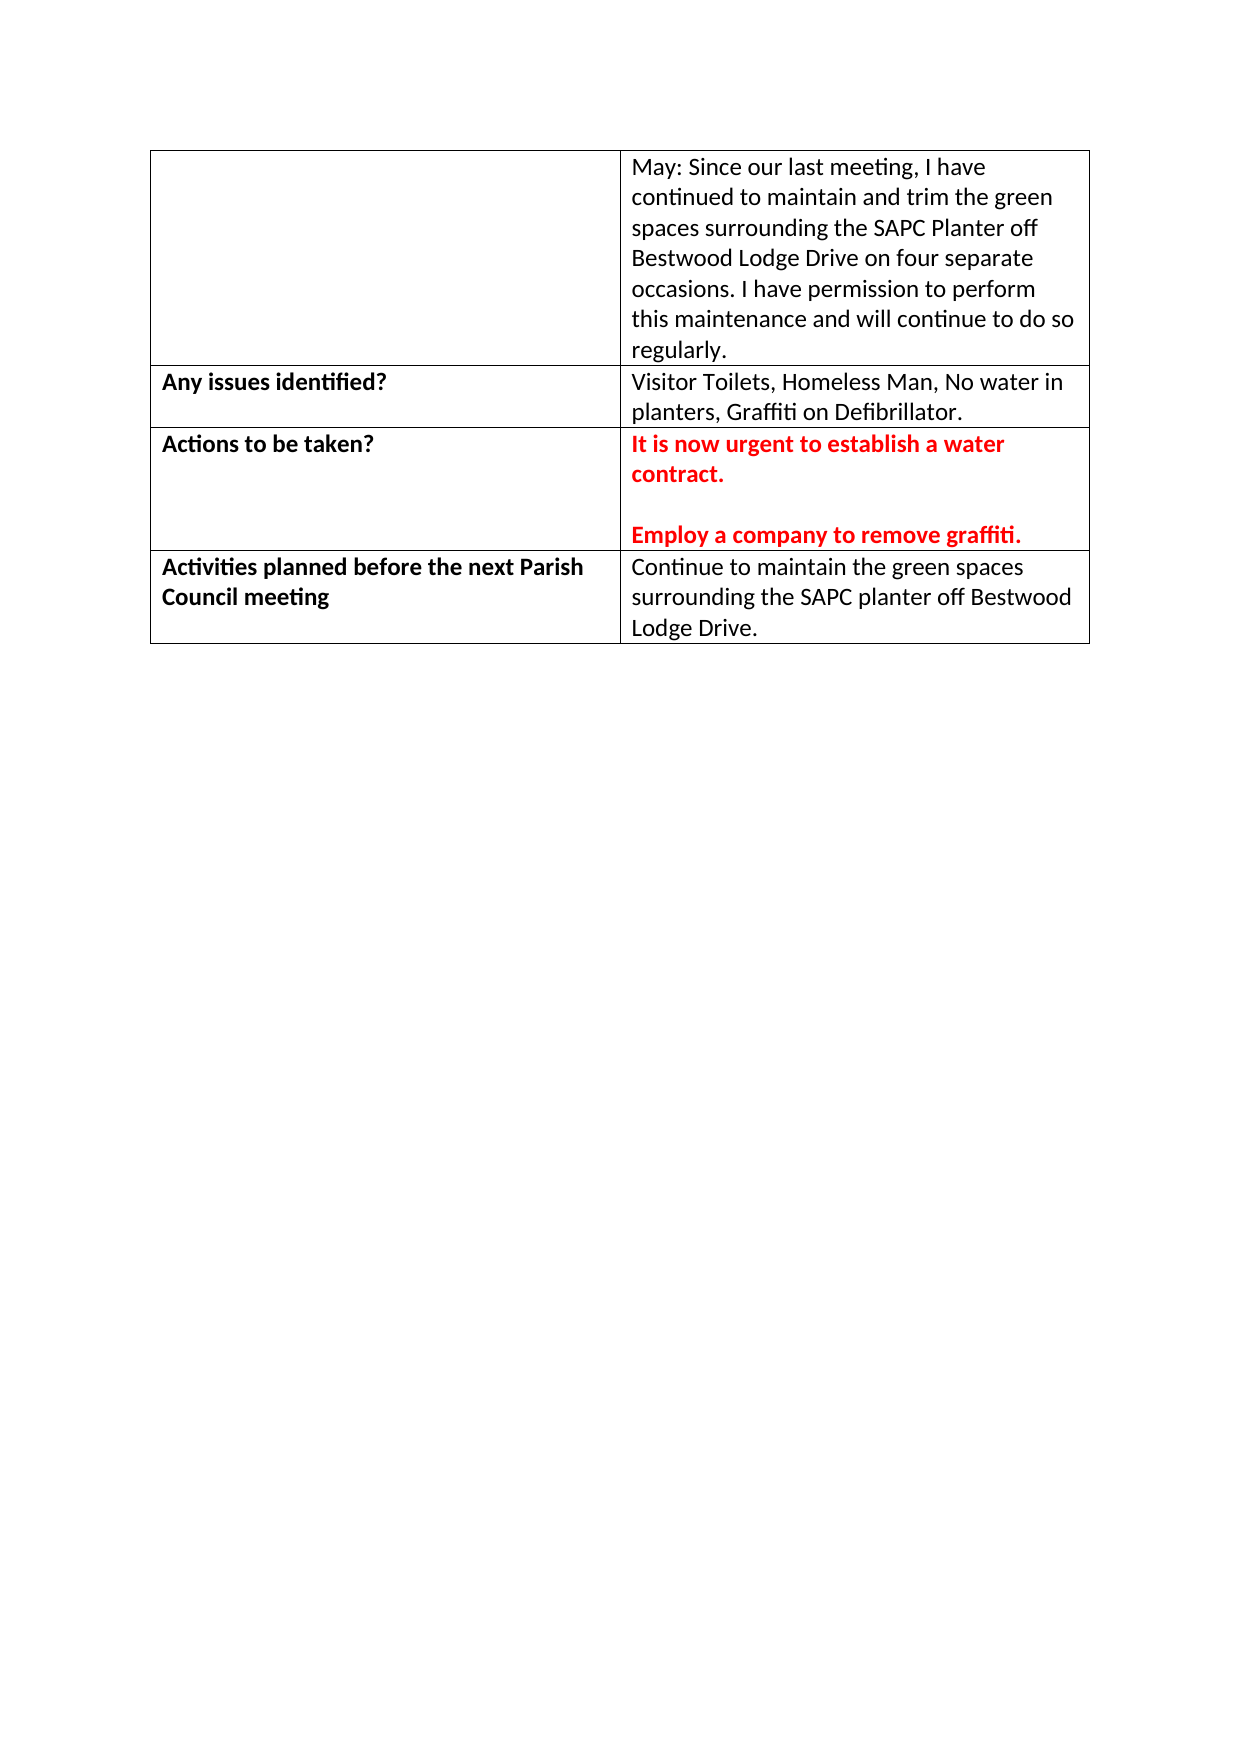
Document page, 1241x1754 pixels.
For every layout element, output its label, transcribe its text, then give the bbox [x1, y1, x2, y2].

table_cell Actions to be taken? [151, 428, 620, 550]
table_cell Continue to maintain the green spaces surrounding the SAPC planter off Bestwood Lodge Drive. [621, 551, 1089, 642]
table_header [621, 151, 1089, 365]
table_cell Visitor Toilets, Homeless Man, No water in planters, Graffiti on Defibrillator. [621, 366, 1089, 427]
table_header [151, 151, 620, 365]
table_cell It is now urgent to establish a water contract. Employ a company to remove graffiti. [621, 428, 1089, 550]
table_cell Any issues identified? [151, 366, 620, 427]
table_cell Activities planned before the next Parish Council meeting [151, 551, 620, 642]
